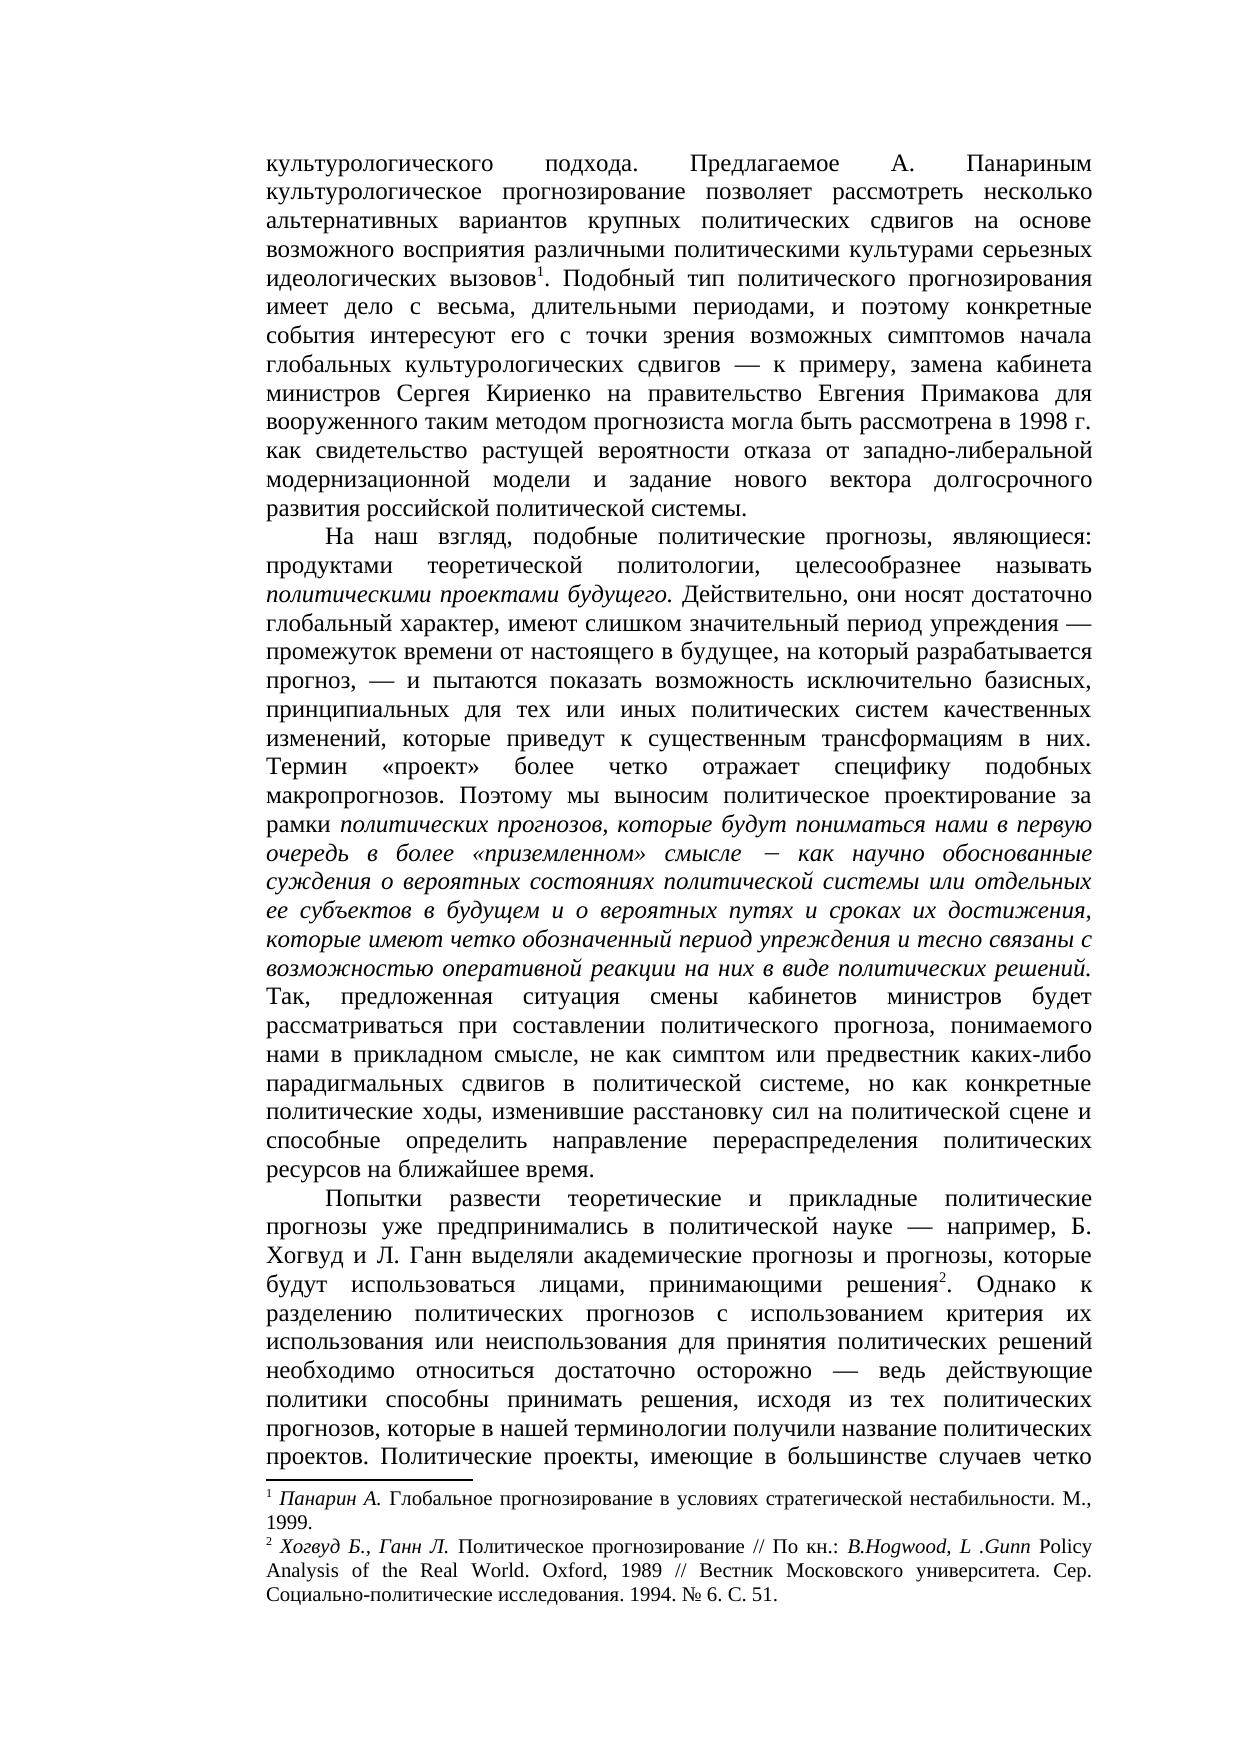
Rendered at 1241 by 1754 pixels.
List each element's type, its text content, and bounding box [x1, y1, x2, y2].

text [266, 148, 1092, 521]
text На наш взгляд, подобные политические прогнозы, являющиеся: продуктами теоретической политологии, целесообразнее называть политическими проектами будущего. Действительно, они носят достаточно глобальный характер, имеют слишком значительный период упреждения — промежуток времени от настоящего в будущее, на который разрабатывается прогноз, — и пытаются показать возможность исключительно базисных, принципиальных для тех или иных политических систем качественных изменений, которые приведут к существенным трансформациям в них. Термин «проект» более четко отражает специфику подобных макропрогнозов. Поэтому мы выносим политическое проектирование за рамки политических прогнозов, которые будут пониматься нами в первую очередь в более «приземленном» смысле как научно обоснованные суждения о вероятных состояниях политической системы или отдельных ее субъектов в будущем и о вероятных путях и сроках их достижения, которые имеют четко обозначенный период упреждения и тесно связаны с возможностью оперативной реакции на них в виде политических решений. Так, предложенная ситуация смены кабинетов министров будет рассматриваться при составлении политического прогноза, понимаемого нами в прикладном смысле, не как симптом или предвестник каких-либо парадигмальных сдвигов в политической системе, но как конкретные политические ходы, изменившие расстановку сил на политической сцене и способные определить направление перераспределения политических ресурсов на ближайшее время. [266, 521, 1092, 1183]
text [266, 1183, 1092, 1470]
